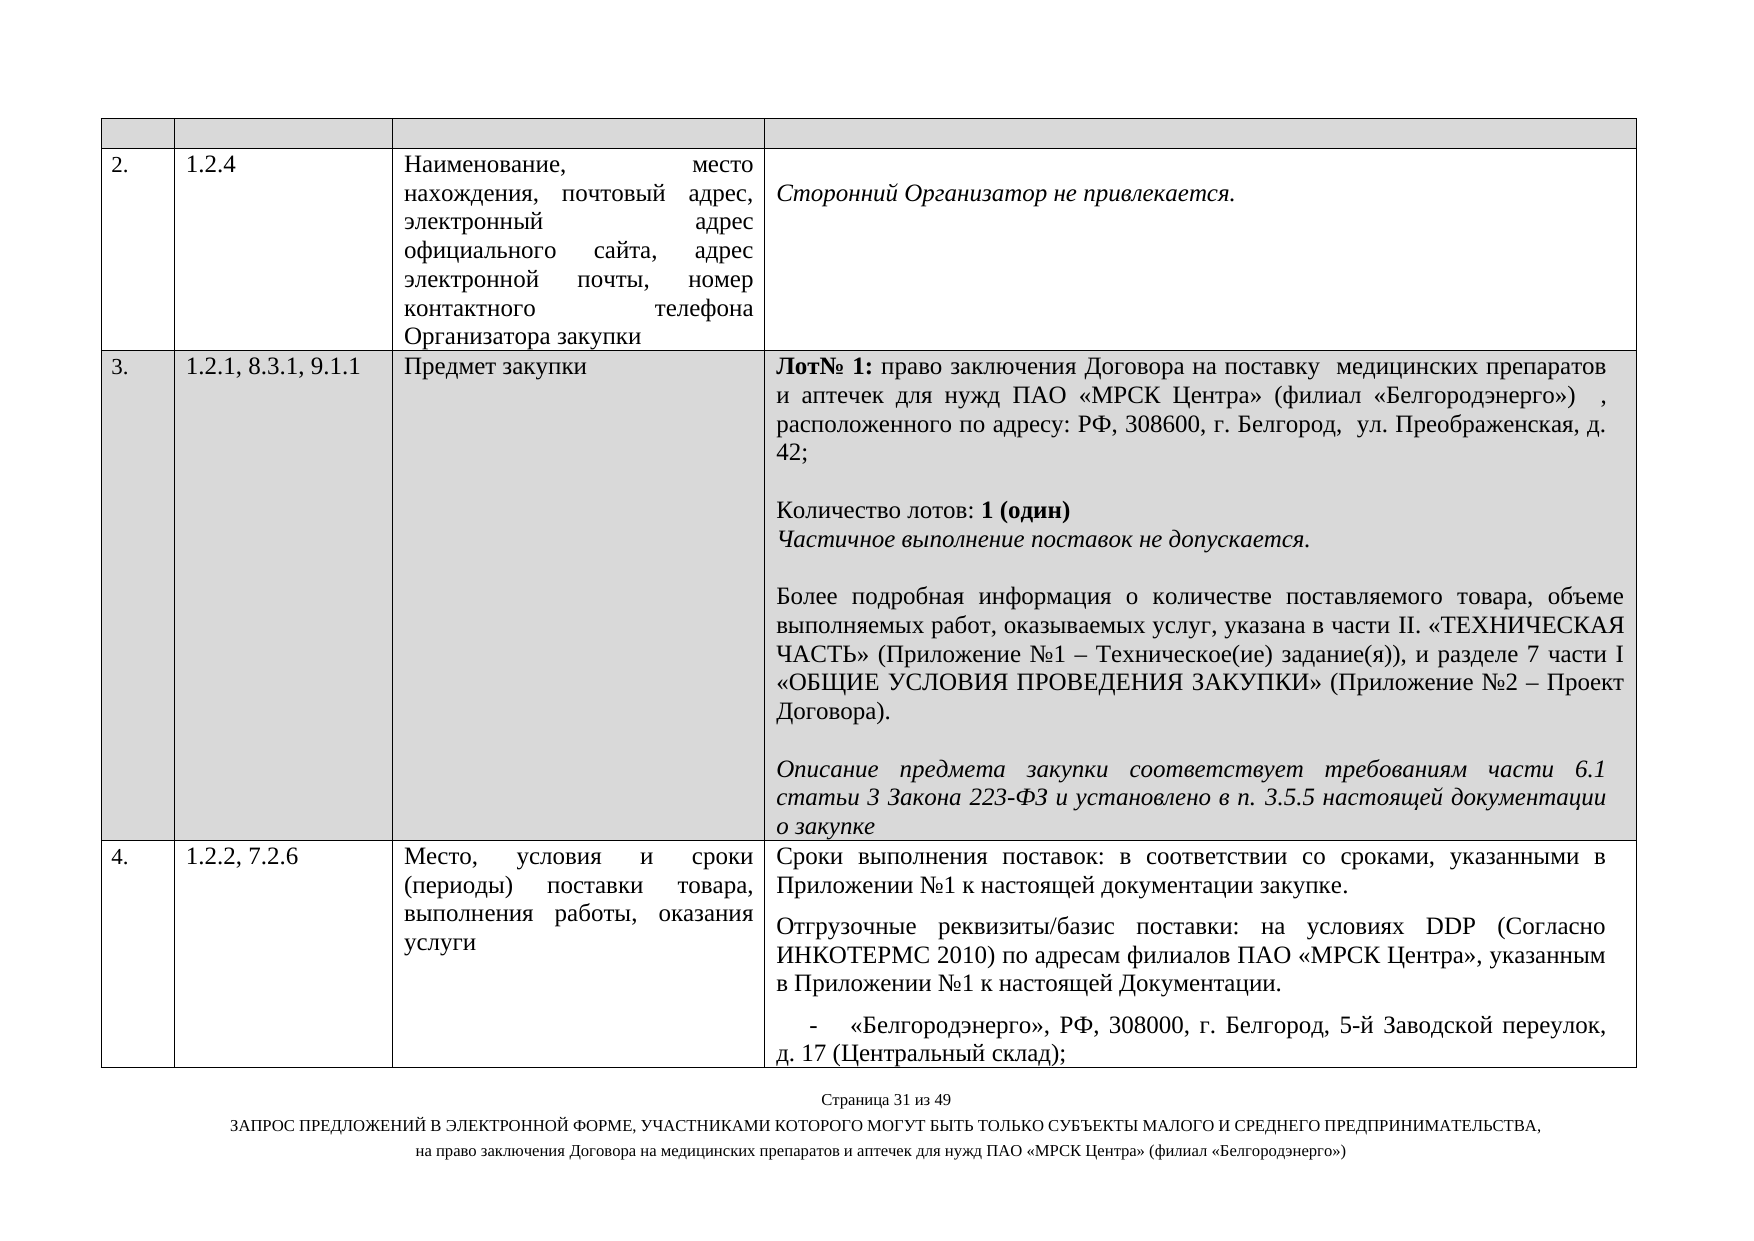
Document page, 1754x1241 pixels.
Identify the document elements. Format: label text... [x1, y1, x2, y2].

table_cell [102, 351, 174, 840]
table_cell Сторонний Организатор не привлекается. [765, 149, 1636, 350]
table_cell [102, 841, 174, 1067]
table_cell [102, 119, 174, 148]
table_cell [102, 149, 174, 350]
table_cell Предмет закупки [393, 351, 764, 840]
table_cell Лот№ 1: право заключения Договора на поставку медицинских препаратов и аптечек для нужд ПАО «МРСК Центра» (филиал «Белгородэнерго») , расположенного по адресу: РФ, 308600, г. Белгород, ул. Преображенская, д. 42; Количество лотов: 1 (один) Частичное выполнение поставок не допускается. Более подробная информация о количестве поставляемого товара, объеме выполняемых работ, оказываемых услуг, указана в части II. «ТЕХНИЧЕСКАЯ ЧАСТЬ» (Приложение №1 – Техническое(ие) задание(я)), и разделе 7 части I «ОБЩИЕ УСЛОВИЯ ПРОВЕДЕНИЯ ЗАКУПКИ» (Приложение №2 – Проект Договора). Описание предмета закупки соответствует требованиям части 6.1 статьи 3 Закона 223-ФЗ и установлено в п. 3.5.5 настоящей документации о закупке [765, 351, 1636, 840]
table_cell Наименование, место нахождения, почтовый адрес, электронный адрес официального сайта, адрес электронной почты, номер контактного телефона Организатора закупки [393, 149, 764, 350]
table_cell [765, 841, 1636, 1067]
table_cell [393, 841, 764, 1067]
table_cell 1.2.1 [175, 119, 392, 148]
table_cell 1.2.1, 8.3.1, 9.1.1 [175, 351, 392, 840]
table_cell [393, 119, 764, 148]
table_cell 1.2.2, 7.2.6 [175, 841, 392, 1067]
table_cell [765, 119, 1636, 148]
table_cell 1.2.4 [175, 149, 392, 350]
